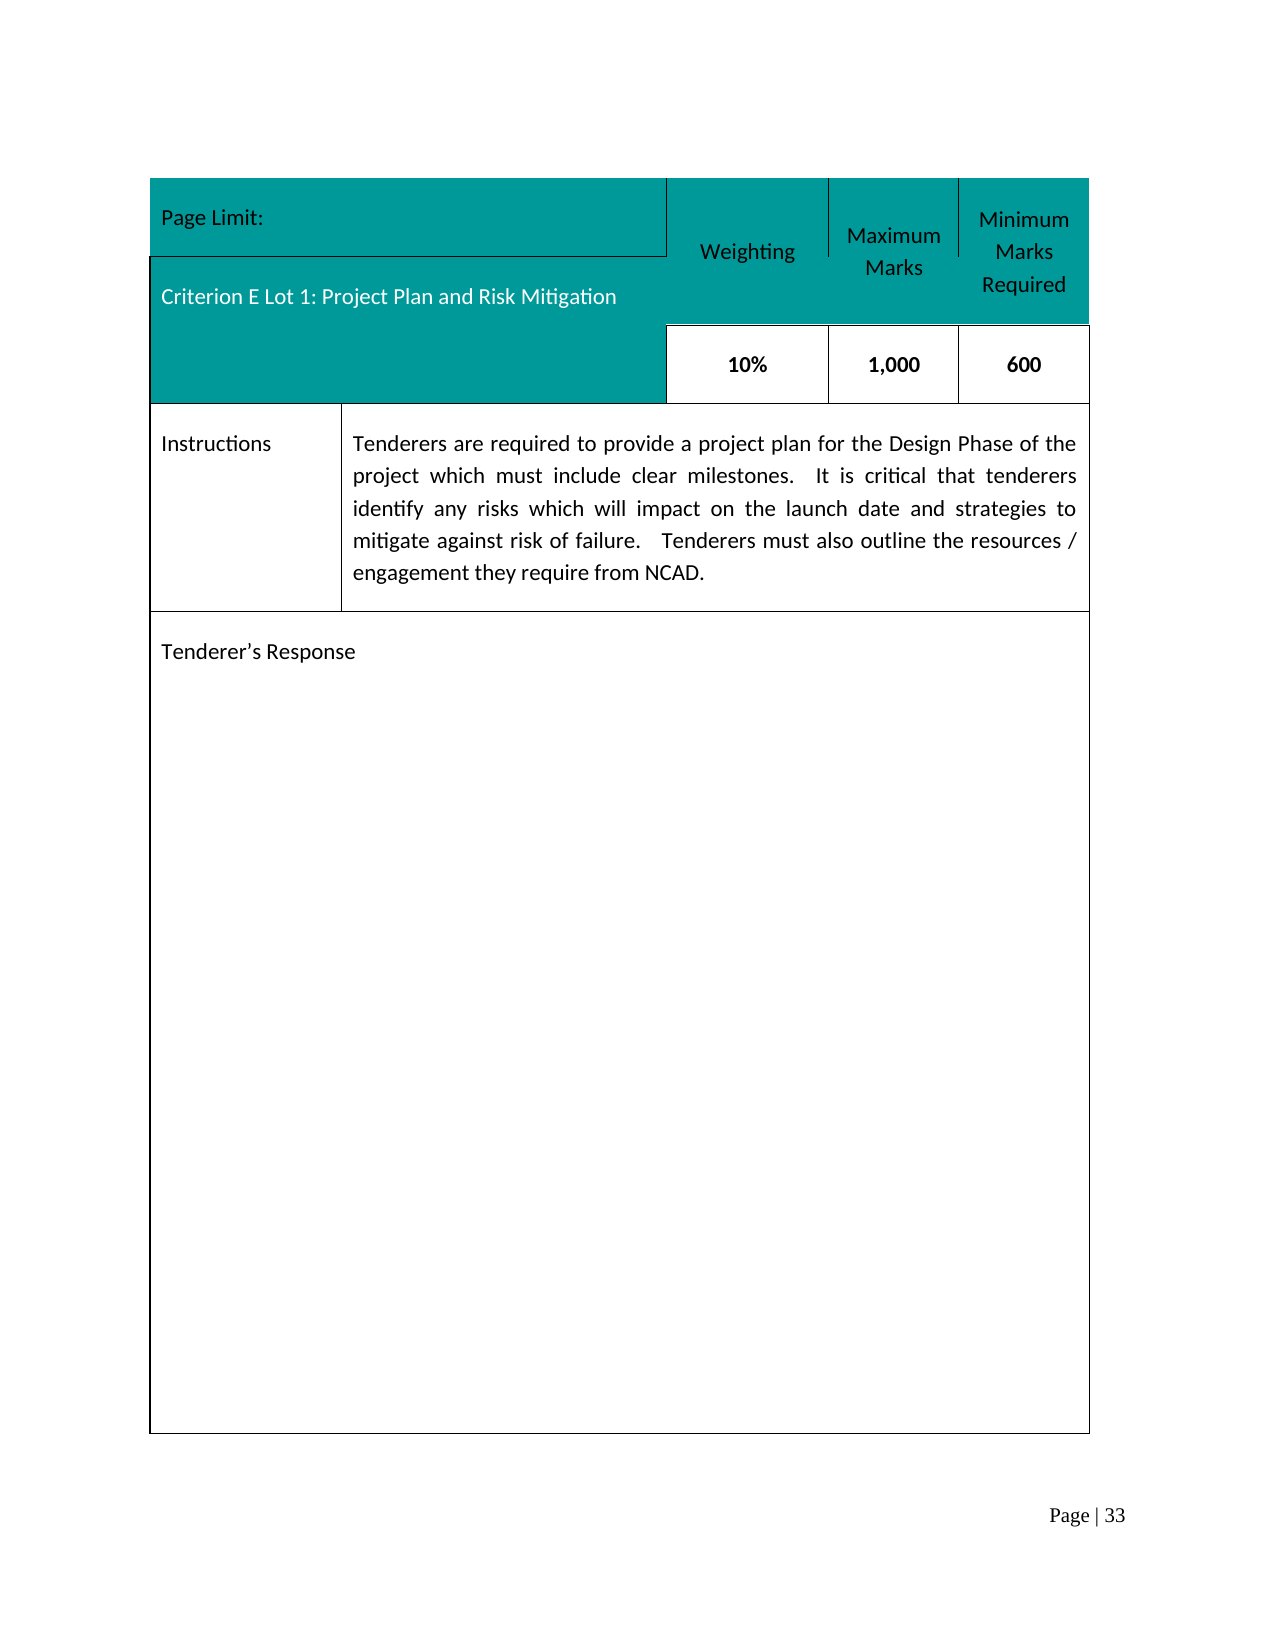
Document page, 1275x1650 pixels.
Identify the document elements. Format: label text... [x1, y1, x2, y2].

table_cell Tenderer’s Response [151, 612, 1089, 1433]
table_cell 1,000 [829, 326, 958, 403]
table_header Minimum Marks Required [959, 178, 1089, 324]
table_header Page Limit: [150, 178, 666, 256]
table_header Maximum Marks [829, 178, 959, 324]
table_cell Criterion E Lot 1: Project Plan and Risk Mitigation [151, 257, 666, 403]
table_cell Tenderers are required to provide a project plan for the Design Phase of the project which must include clear milestones. It is critical that tenderers identify any risks which will impact on the launch date and strategies to mitigate against risk of failure. Tenderers must also outline the resources / engagement they require from NCAD. [342, 404, 1089, 611]
table_cell 10% [667, 326, 828, 403]
table_header Weighting [666, 178, 829, 324]
table_cell Instructions [151, 404, 341, 611]
table_cell 600 [959, 326, 1089, 403]
